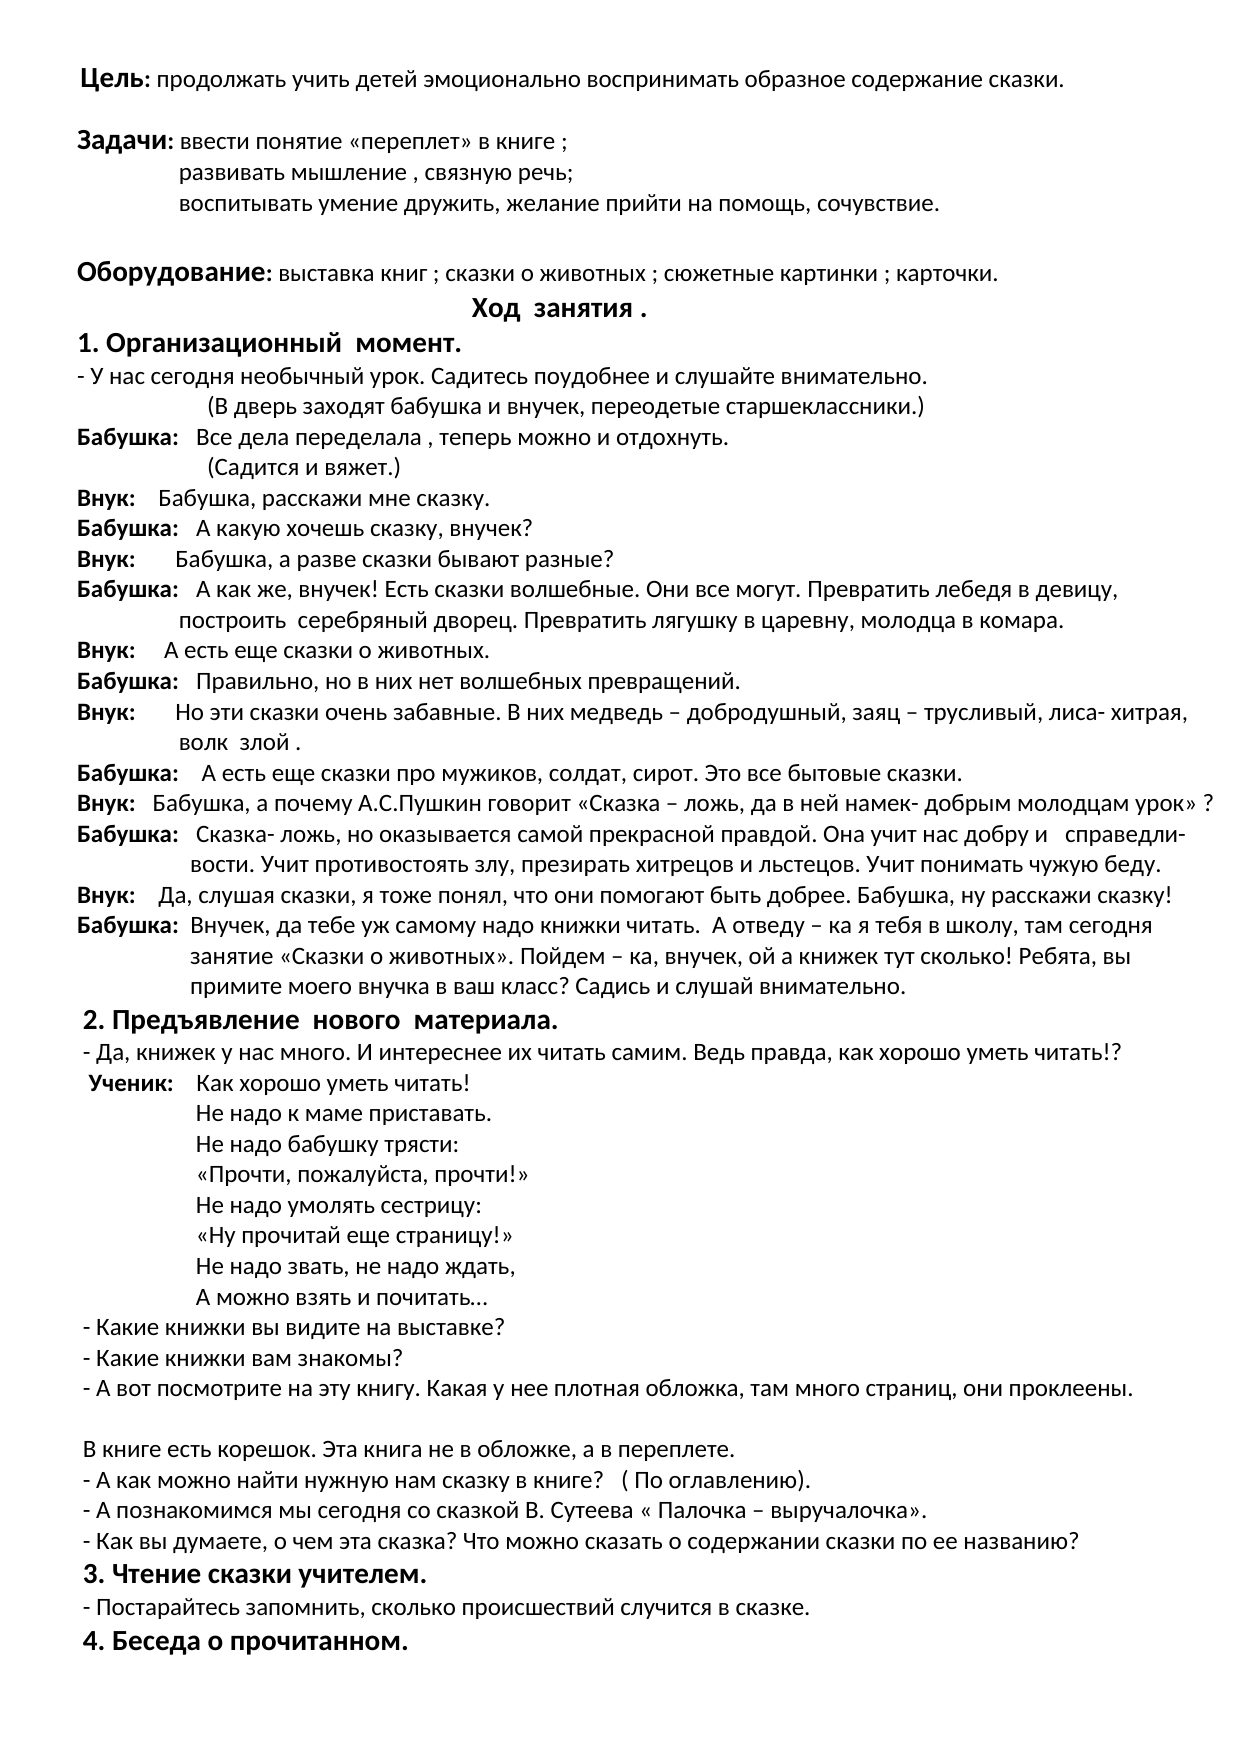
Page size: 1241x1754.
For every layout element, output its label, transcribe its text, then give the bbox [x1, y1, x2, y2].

text Внук: А есть еще сказки о животных. [77, 635, 1222, 665]
text Бабушка: А есть еще сказки про мужиков, солдат, сирот. Это все бытовые сказки. [77, 757, 1222, 787]
text Не надо звать, не надо ждать, [83, 1250, 1146, 1281]
text - Да, книжек у нас много. И интереснее их читать самим. Ведь правда, как хорошо уметь читать!? [83, 1037, 1146, 1067]
text Бабушка: Все дела переделала , теперь можно и отдохнуть. [77, 421, 1152, 452]
text В книге есть корешок. Эта книга не в обложке, а в переплете. [83, 1433, 1146, 1464]
text «Ну прочитай еще страницу!» [83, 1220, 1146, 1250]
text Бабушка: Внучек, да тебе уж самому надо книжки читать. А отведу – ка я тебя в школу, там сегодня [77, 909, 1222, 940]
text Задачи: ввести понятие «переплет» в книге ; [77, 121, 1152, 156]
text - А вот посмотрите на эту книгу. Какая у нее плотная обложка, там много страниц, они проклеены. [83, 1372, 1146, 1403]
text волк злой . [77, 726, 1222, 757]
text 2. Предъявление нового материала. [83, 1001, 1146, 1037]
text - Постарайтесь запомнить, сколько происшествий случится в сказке. [83, 1591, 1146, 1622]
text Оборудование: выставка книг ; сказки о животных ; сюжетные картинки ; карточки. [77, 253, 1152, 289]
text Бабушка: А какую хочешь сказку, внучек? [77, 513, 1152, 543]
text вости. Учит противостоять злу, презирать хитрецов и льстецов. Учит понимать чужую беду. [77, 848, 1222, 879]
text - У нас сегодня необычный урок. Садитесь поудобнее и слушайте внимательно. [77, 360, 1152, 391]
text Не надо умолять сестрицу: [83, 1189, 1146, 1220]
text - Какие книжки вы видите на выставке? [83, 1311, 1146, 1342]
text примите моего внучка в ваш класс? Садись и слушай внимательно. [77, 970, 1222, 1001]
text А можно взять и почитать… [83, 1281, 1146, 1311]
text Ход занятия . [77, 289, 1152, 324]
text - Какие книжки вам знакомы? [83, 1342, 1146, 1372]
text Бабушка: Сказка- ложь, но оказывается самой прекрасной правдой. Она учит нас добру и справедли- [77, 818, 1222, 848]
text - Как вы думаете, о чем эта сказка? Что можно сказать о содержании сказки по ее названию? [83, 1525, 1146, 1555]
text развивать мышление , связную речь; [77, 156, 1152, 187]
text Ученик: Как хорошо уметь читать! [83, 1067, 1146, 1098]
text - А как можно найти нужную нам сказку в книге? ( По оглавлению). [83, 1464, 1146, 1494]
text Внук: Бабушка, расскажи мне сказку. [77, 482, 1152, 513]
text 1. Организационный момент. [77, 324, 1152, 360]
text 3. Чтение сказки учителем. [83, 1555, 1146, 1591]
text «Прочти, пожалуйста, прочти!» [83, 1159, 1146, 1189]
text Внук: Да, слушая сказки, я тоже понял, что они помогают быть добрее. Бабушка, ну расскажи сказку! [77, 879, 1222, 909]
text Не надо бабушку трясти: [83, 1128, 1146, 1159]
text - А познакомимся мы сегодня со сказкой В. Сутеева « Палочка – выручалочка». [83, 1494, 1146, 1525]
text 4. Беседа о прочитанном. [83, 1622, 1146, 1657]
text Внук: Бабушка, а разве сказки бывают разные? [77, 543, 1152, 574]
text Бабушка: Правильно, но в них нет волшебных превращений. [77, 665, 1222, 696]
text занятие «Сказки о животных». Пойдем – ка, внучек, ой а книжек тут сколько! Ребята, вы [77, 940, 1222, 970]
text Цель: продолжать учить детей эмоционально воспринимать образное содержание сказки. [47, 59, 1152, 95]
text построить серебряный дворец. Превратить лягушку в царевну, молодца в комара. [77, 604, 1222, 635]
text Не надо к маме приставать. [83, 1098, 1146, 1128]
text Бабушка: А как же, внучек! Есть сказки волшебные. Они все могут. Превратить лебедя в девицу, [77, 574, 1222, 604]
text воспитывать умение дружить, желание прийти на помощь, сочувствие. [77, 187, 1152, 217]
text (Садится и вяжет.) [77, 452, 1152, 482]
text Внук: Но эти сказки очень забавные. В них медведь – добродушный, заяц – трусливый, лиса- хитрая, [77, 696, 1222, 726]
text (В дверь заходят бабушка и внучек, переодетые старшеклассники.) [77, 391, 1152, 421]
text Внук: Бабушка, а почему А.С.Пушкин говорит «Сказка – ложь, да в ней намек- добрым молодцам урок» ? [77, 787, 1222, 818]
